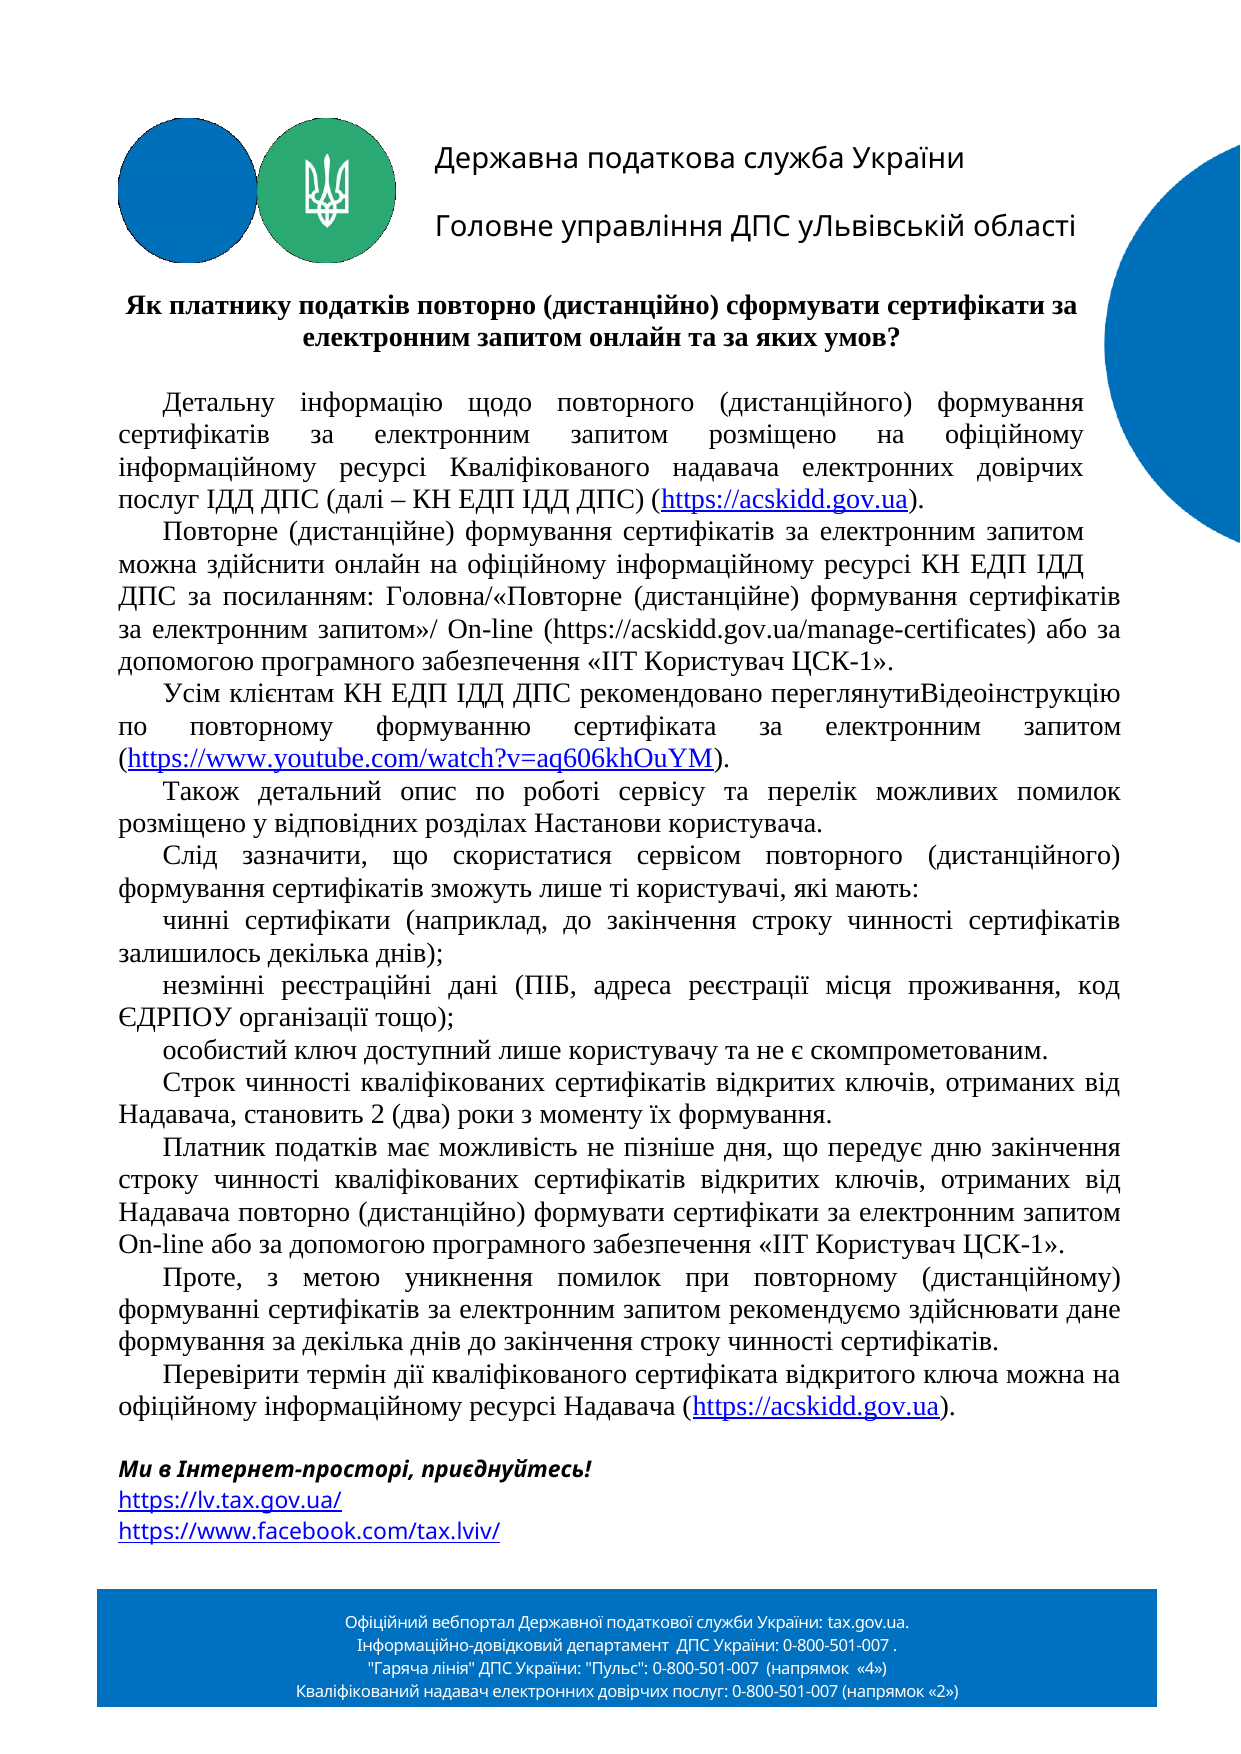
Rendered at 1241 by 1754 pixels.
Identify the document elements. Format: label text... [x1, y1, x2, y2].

picture [1104, 130, 1240, 558]
text https://lv.tax.gov.ua/ [118, 1484, 1122, 1515]
text незмінні реєстраційні дані (ПІБ, адреса реєстрації місця проживання, код ЄДРПОУ організації тощо); [118, 968, 1122, 1033]
text Строк чинності кваліфікованих сертифікатів відкритих ключів, отриманих від Надавача, становить 2 (два) роки з моменту їх формування. [118, 1065, 1122, 1130]
text Слід зазначити, що скористатися сервісом повторного (дистанційного) формування сертифікатів зможуть лише ті користувачі, які мають: [118, 838, 1122, 903]
text Платник податків має можливість не пізніше дня, що передує дню закінчення строку чинності кваліфікованих сертифікатів відкритих ключів, отриманих від Надавача повторно (дистанційно) формувати сертифікати за електронним запитом On-line або за допомогою програмного забезпечення «ІІТ Користувач ЦСК-1». [118, 1130, 1122, 1259]
text Повторне (дистанційне) формування сертифікатів за електронним запитом можна здійснити онлайн на офіційному інформаційному ресурсі КН ЕДП ІДД ДПС за посиланням: Головна/«Повторне (дистанційне) формування сертифікатів за електронним запитом»/ On-line (https://acskidd.gov.ua/manage-certificates) або за допомогою програмного забезпечення «ІІТ Користувач ЦСК-1». [118, 514, 1122, 676]
picture [689, 154, 695, 166]
text Перевірити термін дії кваліфікованого сертифіката відкритого ключа можна на офіційному інформаційному ресурсі Надавача (https://acskidd.gov.ua). [118, 1357, 1122, 1422]
text Усім клієнтам КН ЕДП ІДД ДПС рекомендовано переглянутиВідеоінструкцію по повторному формуванню сертифіката за електронним запитом (https://www.youtube.com/watch?v=aq606khOuYM). [118, 676, 1122, 774]
picture [118, 118, 695, 263]
text Ми в Інтернет-просторі, приєднуйтесь! [118, 1453, 1122, 1484]
text особистий ключ доступний лише користувачу та не є скомпрометованим. [118, 1033, 1122, 1065]
text Проте, з метою уникнення помилок при повторному (дистанційному) формуванні сертифікатів за електронним запитом рекомендуємо здійснювати дане формування за декілька днів до закінчення строку чинності сертифікатів. [118, 1259, 1122, 1357]
text Як платнику податків повторно (дистанційно) сформувати сертифікати за електронним запитом онлайн та за яких умов? [118, 288, 1104, 352]
text Детальну інформацію щодо повторного (дистанційного) формування сертифікатів за електронним запитом розміщено на офіційному інформаційному ресурсі Кваліфікованого надавача електронних довірчих послуг ІДД ДПС (далі – КН ЕДП ІДД ДПС) (https://acskidd.gov.ua). [118, 385, 1104, 514]
text Також детальний опис по роботі сервісу та перелік можливих помилок розміщено у відповідних розділах Настанови користувача. [118, 774, 1122, 838]
text чинні сертифікати (наприклад, до закінчення строку чинності сертифікатів залишилось декілька днів); [118, 903, 1122, 968]
text https://www.facebook.com/tax.lviv/ [118, 1515, 1122, 1547]
